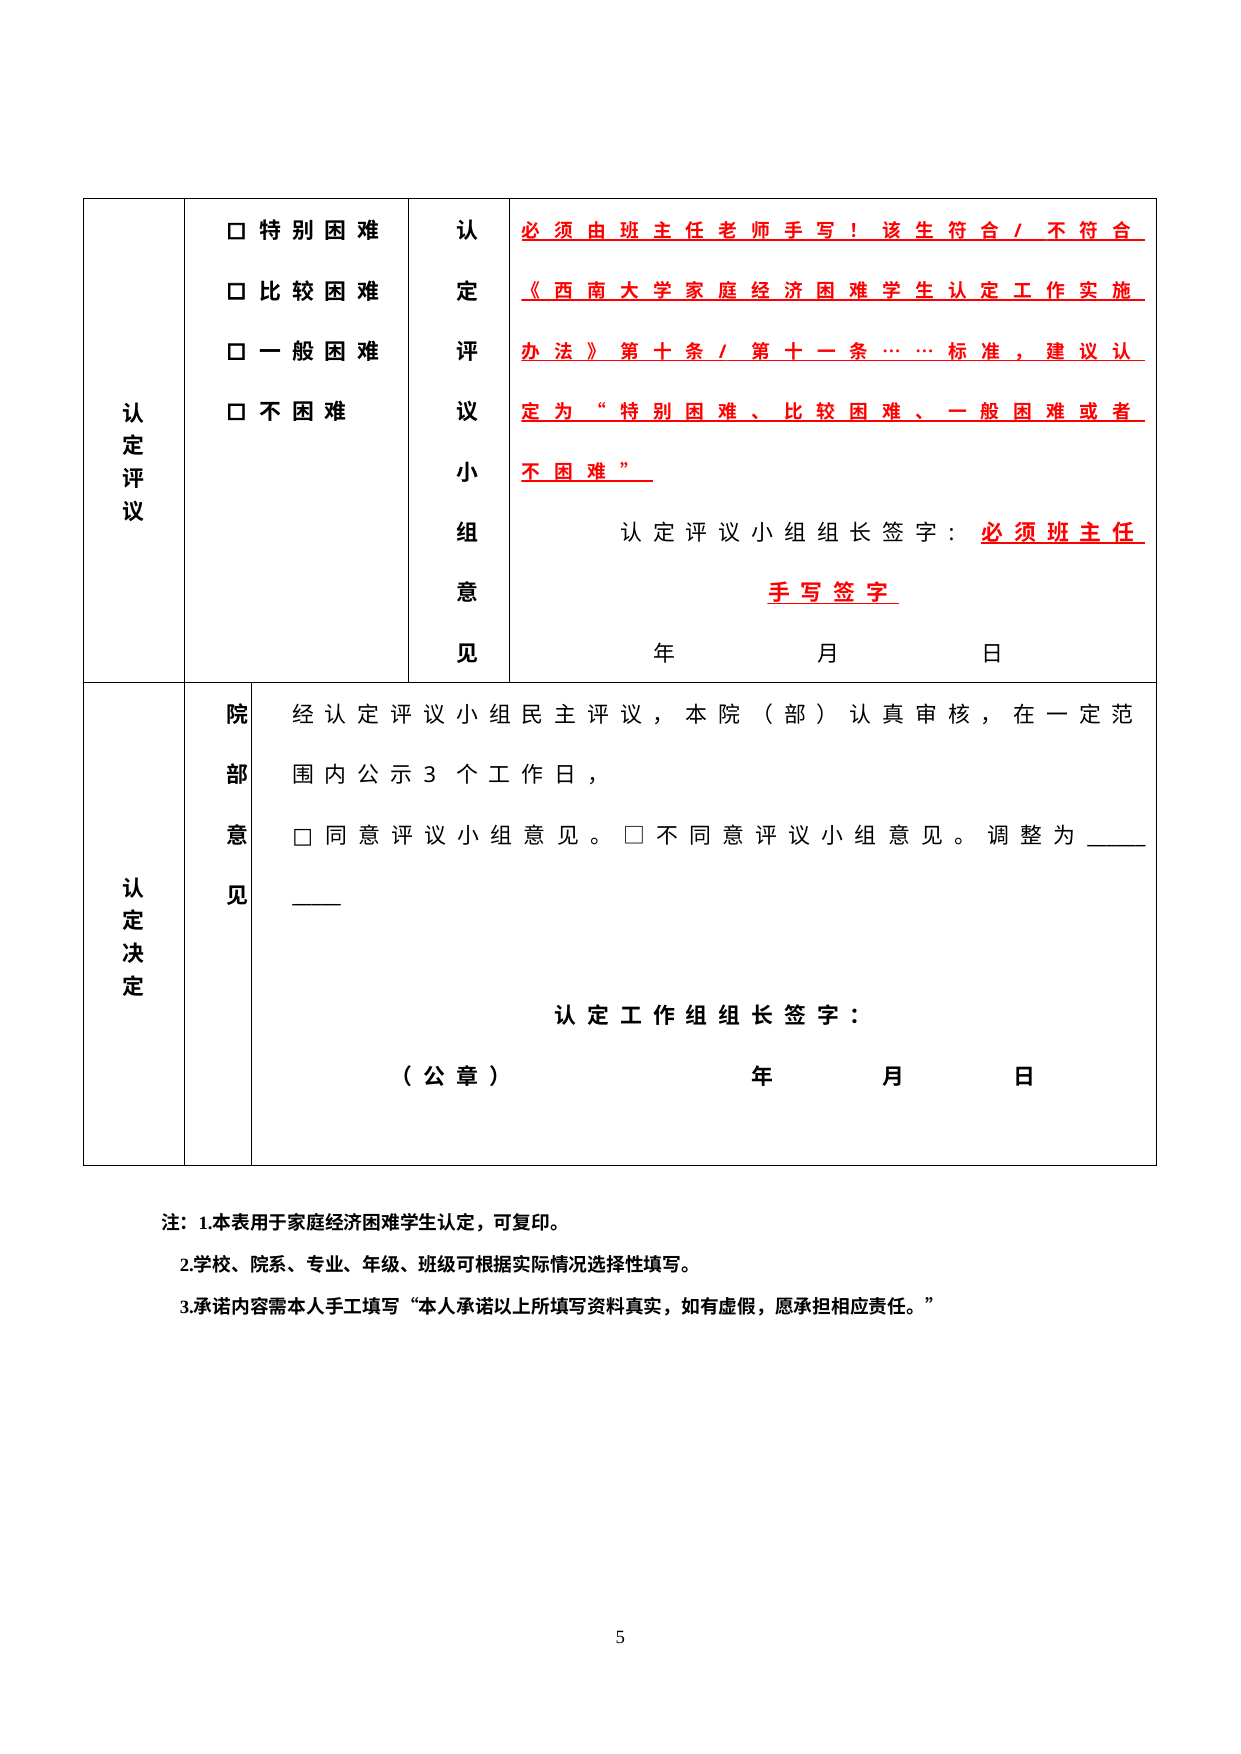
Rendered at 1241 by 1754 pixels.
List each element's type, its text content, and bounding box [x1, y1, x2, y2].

table_cell 特别困难 比较困难 一般困难 不困难 [185, 199, 408, 682]
table_cell 认定评议 [84, 199, 184, 682]
text 2.学校、院系、专业、年级、班级可根据实际情况选择性填写。 [161, 1238, 1079, 1280]
table_cell 必须由班主任老师手写！该生符合/不符合《西南大学家庭经济困难学生认定工作实施办法》第十条/第十一条……标准，建议认定为“特别困难、比较困难、一般困难或者不困难” 认定评议小组组长签字: 必须班主任手写签字 年 月 日 [510, 199, 1156, 682]
text 3.承诺内容需本人手工填写“本人承诺以上所填写资料真实，如有虚假，愿承担相应责任。” [161, 1280, 1079, 1321]
text 注：1.本表用于家庭经济困难学生认定，可复印。 [161, 1196, 1079, 1238]
table_cell 认定评议小组意见 [409, 199, 509, 682]
table_cell 认定决定 [84, 683, 184, 1165]
table_cell 院部意见 [185, 683, 251, 1165]
table_cell 经认定评议小组民主评议，本院（部）认真审核，在一定范围内公示3个工作日， □同意评议小组意见。□不同意评议小组意见。调整为___________ 认定工作组组长签字： （公章） 年 月 日 [252, 683, 1156, 1165]
